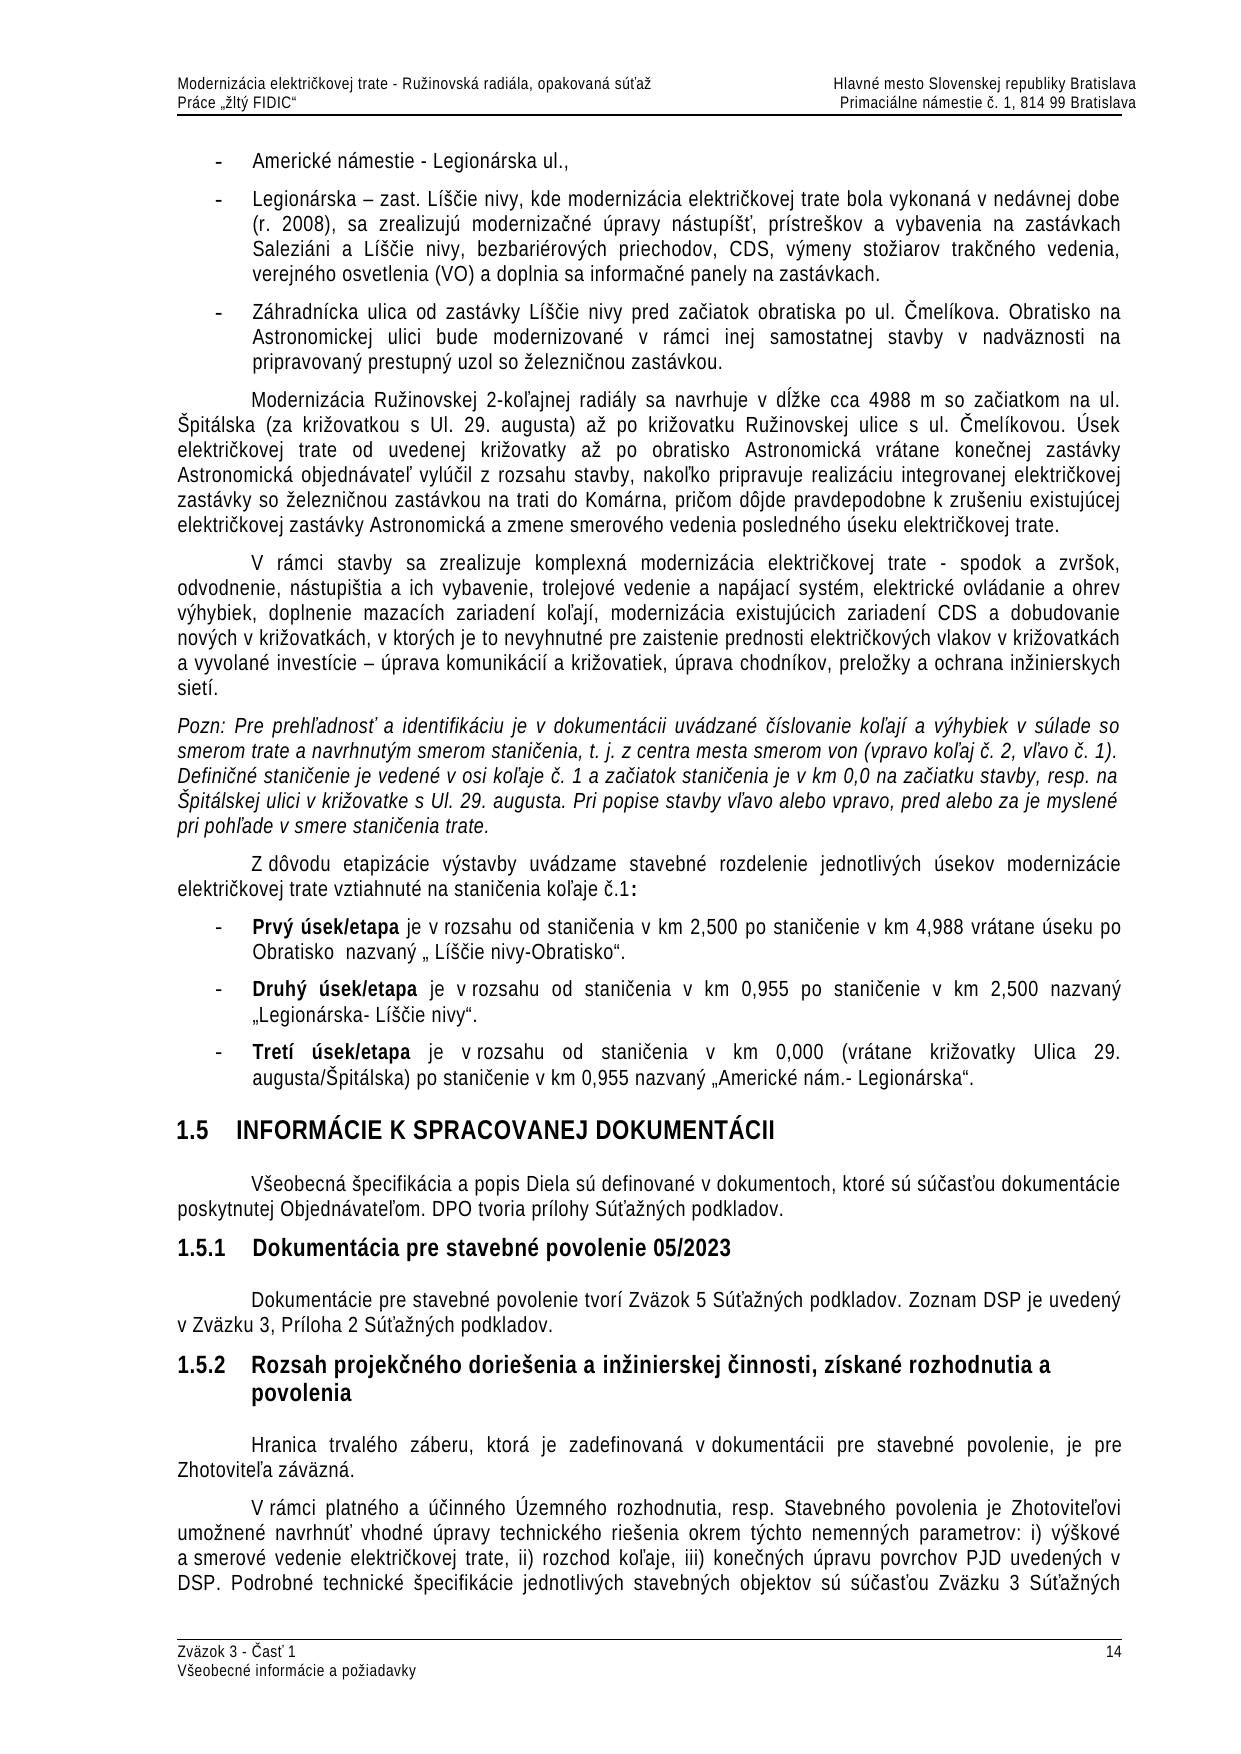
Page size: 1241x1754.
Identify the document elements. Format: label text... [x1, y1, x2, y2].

text Hranica trvalého záberu, ktorá je zadefinovaná v dokumentácii pre stavebné povolenie, je pre Zhotoviteľa záväzná. [177, 1432, 1122, 1482]
text Modernizácia Ružinovskej 2-koľajnej radiály sa navrhuje v dĺžke cca 4988 m so začiatkom na ul. Špitálska (za križovatkou s Ul. 29. augusta) až po križovatku Ružinovskej ulice s ul. Čmelíkovou. Úsek električkovej trate od uvedenej križovatky až po obratisko Astronomická vrátane konečnej zastávky Astronomická objednávateľ vylúčil z rozsahu stavby, nakoľko pripravuje realizáciu integrovanej električkovej zastávky so železničnou zastávkou na trati do Komárna, pričom dôjde pravdepodobne k zrušeniu existujúcej električkovej zastávky Astronomická a zmene smerového vedenia posledného úseku električkovej trate. [177, 387, 1122, 537]
list Druhý úsek/etapa je v rozsahu od staničenia v km 0,955 po staničenie v km 2,500 nazvaný „Legionárska- Líščie nivy“. [215, 976, 1122, 1027]
text V rámci stavby sa zrealizuje komplexná modernizácia električkovej trate - spodok a zvršok, odvodnenie, nástupištia a ich vybavenie, trolejové vedenie a napájací systém, elektrické ovládanie a ohrev výhybiek, doplnenie mazacích zariadení koľají, modernizácia existujúcich zariadení CDS a dobudovanie nových v križovatkách, v ktorých je to nevyhnutné pre zaistenie prednosti električkových vlakov v križovatkách a vyvolané investície – úprava komunikácií a križovatiek, úprava chodníkov, preložky a ochrana inžinierskych sietí. [177, 550, 1122, 700]
list Legionárska – zast. Líščie nivy, kde modernizácia električkovej trate bola vykonaná v nedávnej dobe (r. 2008), sa zrealizujú modernizačné úpravy nástupíšť, prístreškov a vybavenia na zastávkach Saleziáni a Líščie nivy, bezbariérových priechodov, CDS, výmeny stožiarov trakčného vedenia, verejného osvetlenia (VO) a doplnia sa informačné panely na zastávkach. [215, 185, 1122, 286]
text Z dôvodu etapizácie výstavby uvádzame stavebné rozdelenie jednotlivých úsekov modernizácie električkovej trate vztiahnuté na staničenia koľaje č.1: [177, 851, 1122, 901]
text Pozn: Pre prehľadnosť a identifikáciu je v dokumentácii uvádzané číslovanie koľají a výhybiek v súlade so smerom trate a navrhnutým smerom staničenia, t. j. z centra mesta smerom von (vpravo koľaj č. 2, vľavo č. 1). Definičné staničenie je vedené v osi koľaje č. 1 a začiatok staničenia je v km 0,0 na začiatku stavby, resp. na Špitálskej ulici v križovatke s Ul. 29. augusta. Pri popise stavby vľavo alebo vpravo, pred alebo za je myslené pri pohľade v smere staničenia trate. [177, 713, 1122, 838]
subtitle Informácie k spracovanej dokumentácii [176, 1114, 1122, 1146]
text Všeobecná špecifikácia a popis Diela sú definované v dokumentoch, ktoré sú súčasťou dokumentácie poskytnutej Objednávateľom. DPO tvoria prílohy Súťažných podkladov. [177, 1171, 1122, 1221]
text Dokumentácie pre stavebné povolenie tvorí Zväzok 5 Súťažných podkladov. Zoznam DSP je uvedený v Zväzku 3, Príloha 2 Súťažných podkladov. [177, 1287, 1122, 1337]
subtitle Dokumentácia pre stavebné povolenie 05/2023 [177, 1233, 1122, 1262]
subtitle Rozsah projekčného doriešenia a inžinierskej činnosti, získané rozhodnutia a povolenia [177, 1349, 1122, 1407]
list Záhradnícka ulica od zastávky Líščie nivy pred začiatok obratiska po ul. Čmelíkova. Obratisko na Astronomickej ulici bude modernizované v rámci inej samostatnej stavby v nadväznosti na pripravovaný prestupný uzol so železničnou zastávkou. [215, 298, 1122, 374]
list Americké námestie - Legionárska ul., [215, 148, 1122, 173]
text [177, 1494, 1122, 1595]
list Tretí úsek/etapa je v rozsahu od staničenia v km 0,000 (vrátane križovatky Ulica 29. augusta/Špitálska) po staničenie v km 0,955 nazvaný „Americké nám.- Legionárska“. [215, 1039, 1122, 1089]
list Prvý úsek/etapa je v rozsahu od staničenia v km 2,500 po staničenie v km 4,988 vrátane úseku po Obratisko nazvaný „ Líščie nivy-Obratisko“. [215, 913, 1122, 964]
